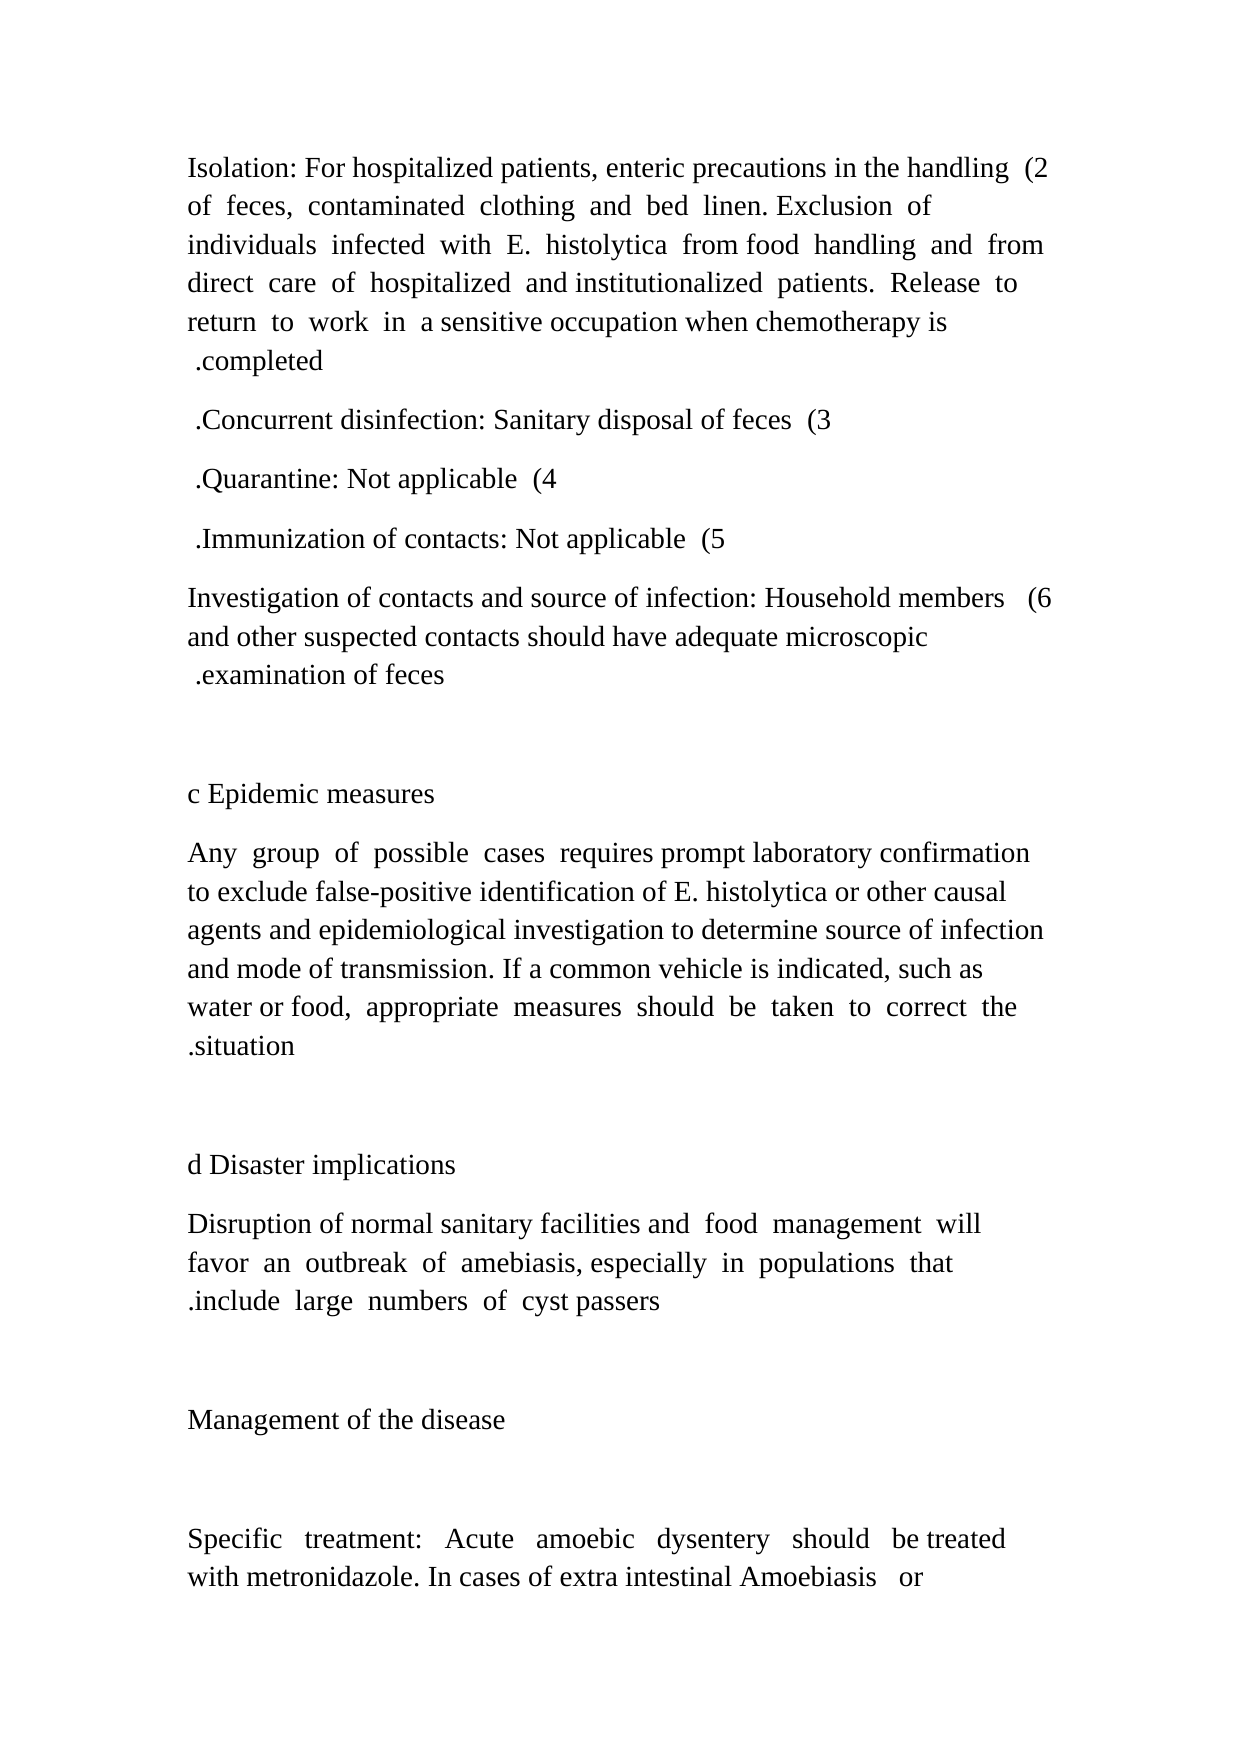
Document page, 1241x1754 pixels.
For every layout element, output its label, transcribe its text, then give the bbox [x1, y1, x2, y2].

text 3) Concurrent disinfection: Sanitary disposal of feces. [187, 402, 1053, 436]
text 5) Immunization of contacts: Not applicable. [187, 521, 1053, 554]
text Disruption of normal sanitary facilities and food management will favor an outbreak of amebiasis, especially in populations that include large numbers of cyst passers. [187, 1206, 1053, 1317]
text 4) Quarantine: Not applicable. [187, 461, 1053, 495]
text d Disaster implications [187, 1147, 1053, 1180]
text 6) Investigation of contacts and source of infection: Household members and other suspected contacts should have adequate microscopic examination of feces. [187, 580, 1053, 691]
text 2) Isolation: For hospitalized patients, enteric precautions in the handling of feces, contaminated clothing and bed linen. Exclusion of individuals infected with E. histolytica from food handling and from direct care of hospitalized and institutionalized patients. Release to return to work in a sensitive occupation when chemotherapy is completed. [187, 150, 1053, 376]
text Management of the disease [187, 1402, 1053, 1436]
text c Epidemic measures [187, 776, 1053, 809]
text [187, 1521, 1053, 1593]
text Any group of possible cases requires prompt laboratory confirmation to exclude false-positive identification of E. histolytica or other causal agents and epidemiological investigation to determine source of infection and mode of transmission. If a common vehicle is indicated, such as water or food, appropriate measures should be taken to correct the situation. [187, 835, 1053, 1062]
